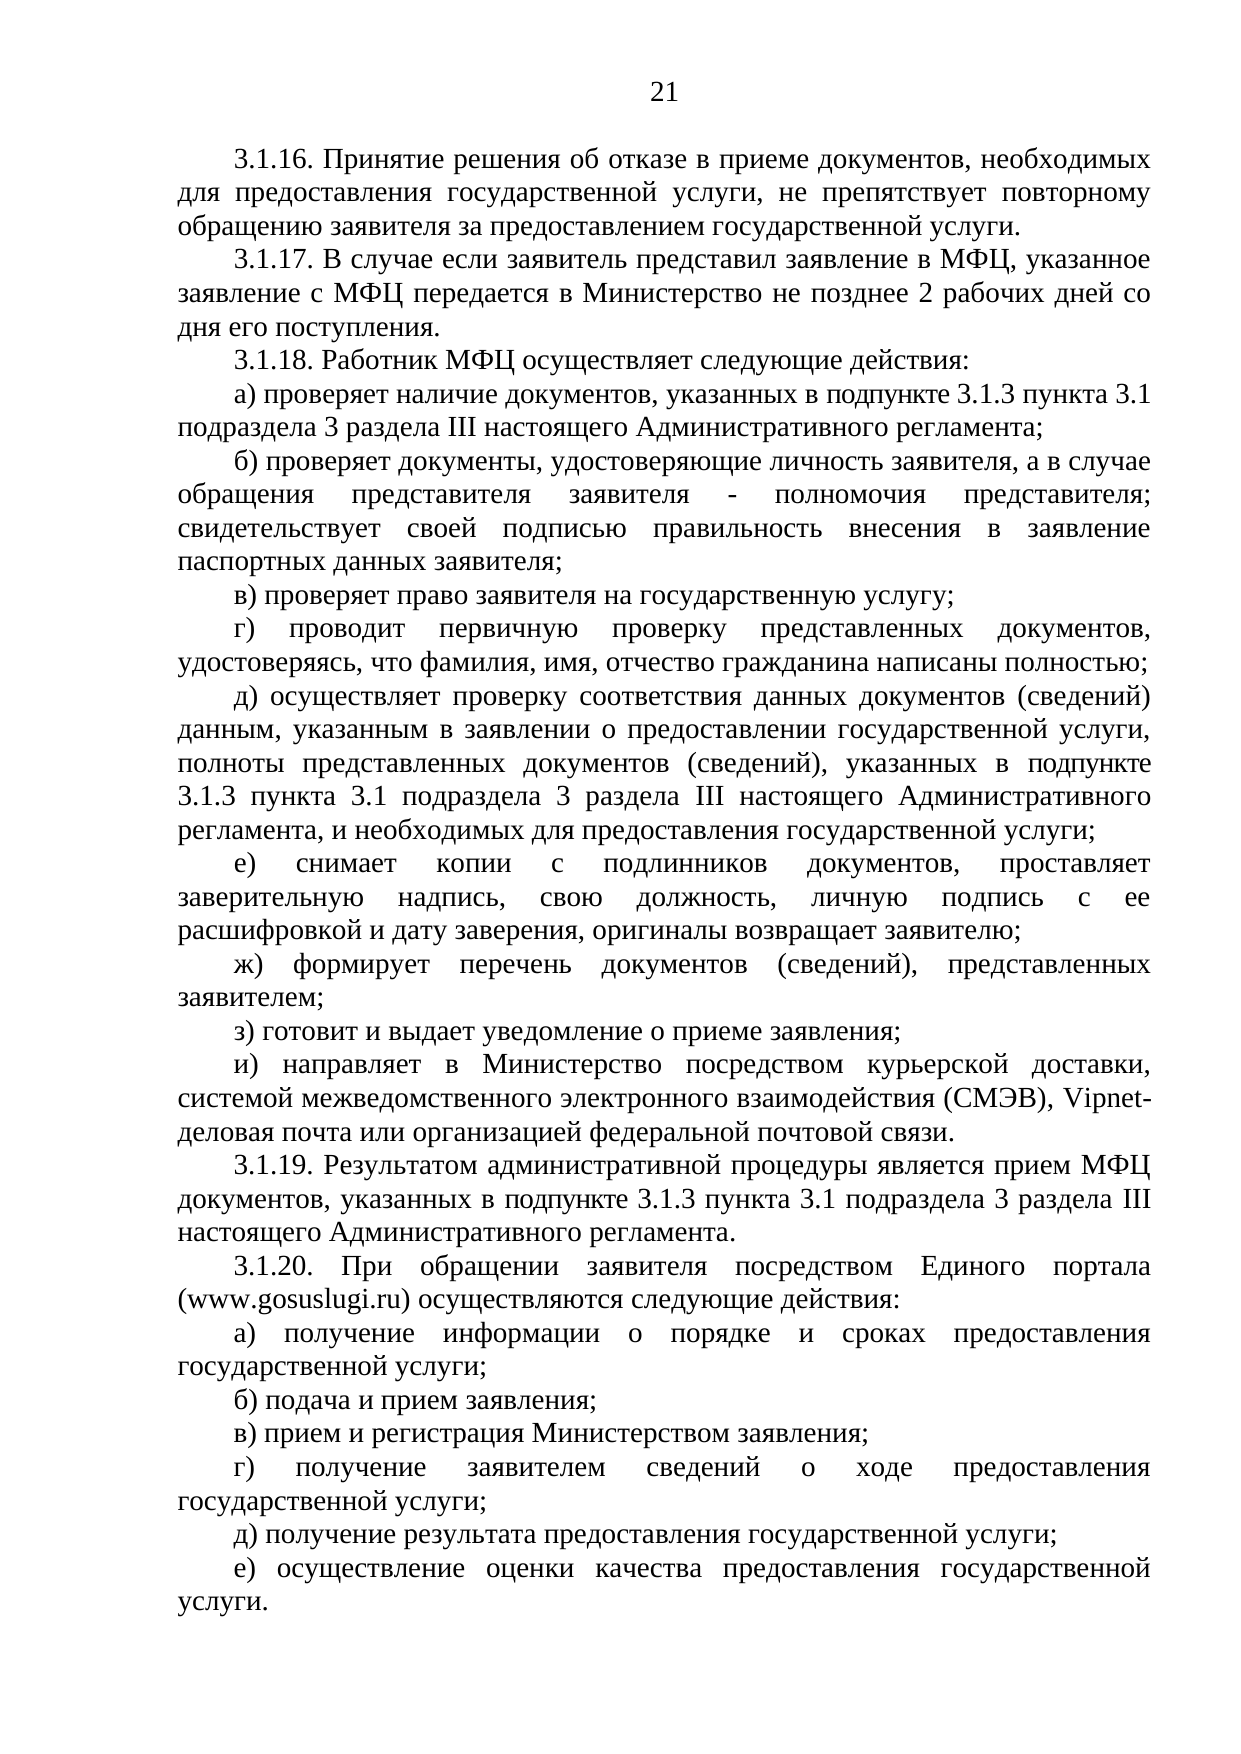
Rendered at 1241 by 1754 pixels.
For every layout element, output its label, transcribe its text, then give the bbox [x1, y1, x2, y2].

text ж) формирует перечень документов (сведений), представленных заявителем; [177, 946, 1152, 1013]
text 3.1.19. Результатом административной процедуры является прием МФЦ документов, указанных в подпункте 3.1.3 пункта 3.1 подраздела 3 раздела III настоящего Административного регламента. [177, 1147, 1152, 1248]
text з) готовит и выдает уведомление о приеме заявления; [177, 1013, 1152, 1047]
text б) проверяет документы, удостоверяющие личность заявителя, а в случае обращения представителя заявителя - полномочия представителя; свидетельствует своей подписью правильность внесения в заявление паспортных данных заявителя; [177, 443, 1152, 577]
text б) подача и прием заявления; [177, 1382, 1152, 1416]
text 3.1.18. Работник МФЦ осуществляет следующие действия: [177, 342, 1152, 376]
text в) проверяет право заявителя на государственную услугу; [177, 577, 1152, 611]
text и) направляет в Министерство посредством курьерской доставки, системой межведомственного электронного взаимодействия (СМЭВ), Vipnet-деловая почта или организацией федеральной почтовой связи. [177, 1047, 1152, 1147]
text 3.1.16. Принятие решения об отказе в приеме документов, необходимых для предоставления государственной услуги, не препятствует повторному обращению заявителя за предоставлением государственной услуги. [177, 141, 1152, 242]
text в) прием и регистрация Министерством заявления; [177, 1416, 1152, 1449]
text г) проводит первичную проверку представленных документов, удостоверяясь, что фамилия, имя, отчество гражданина написаны полностью; [177, 611, 1152, 678]
text а) проверяет наличие документов, указанных в подпункте 3.1.3 пункта 3.1 подраздела 3 раздела III настоящего Административного регламента; [177, 376, 1152, 443]
text е) осуществление оценки качества предоставления государственной услуги. [177, 1550, 1152, 1617]
text е) снимает копии с подлинников документов, проставляет заверительную надпись, свою должность, личную подпись с ее расшифровкой и дату заверения, оригиналы возвращает заявителю; [177, 845, 1152, 946]
text д) получение результата предоставления государственной услуги; [177, 1516, 1152, 1550]
text г) получение заявителем сведений о ходе предоставления государственной услуги; [177, 1449, 1152, 1516]
text 3.1.20. При обращении заявителя посредством Единого портала (www.gosuslugi.ru) осуществляются следующие действия: [177, 1248, 1152, 1315]
text 3.1.17. В случае если заявитель представил заявление в МФЦ, указанное заявление с МФЦ передается в Министерство не позднее 2 рабочих дней со дня его поступления. [177, 242, 1152, 342]
text а) получение информации о порядке и сроках предоставления государственной услуги; [177, 1315, 1152, 1382]
text д) осуществляет проверку соответствия данных документов (сведений) данным, указанным в заявлении о предоставлении государственной услуги, полноты представленных документов (сведений), указанных в подпункте 3.1.3 пункта 3.1 подраздела 3 раздела III настоящего Административного регламента, и необходимых для предоставления государственной услуги; [177, 678, 1152, 845]
